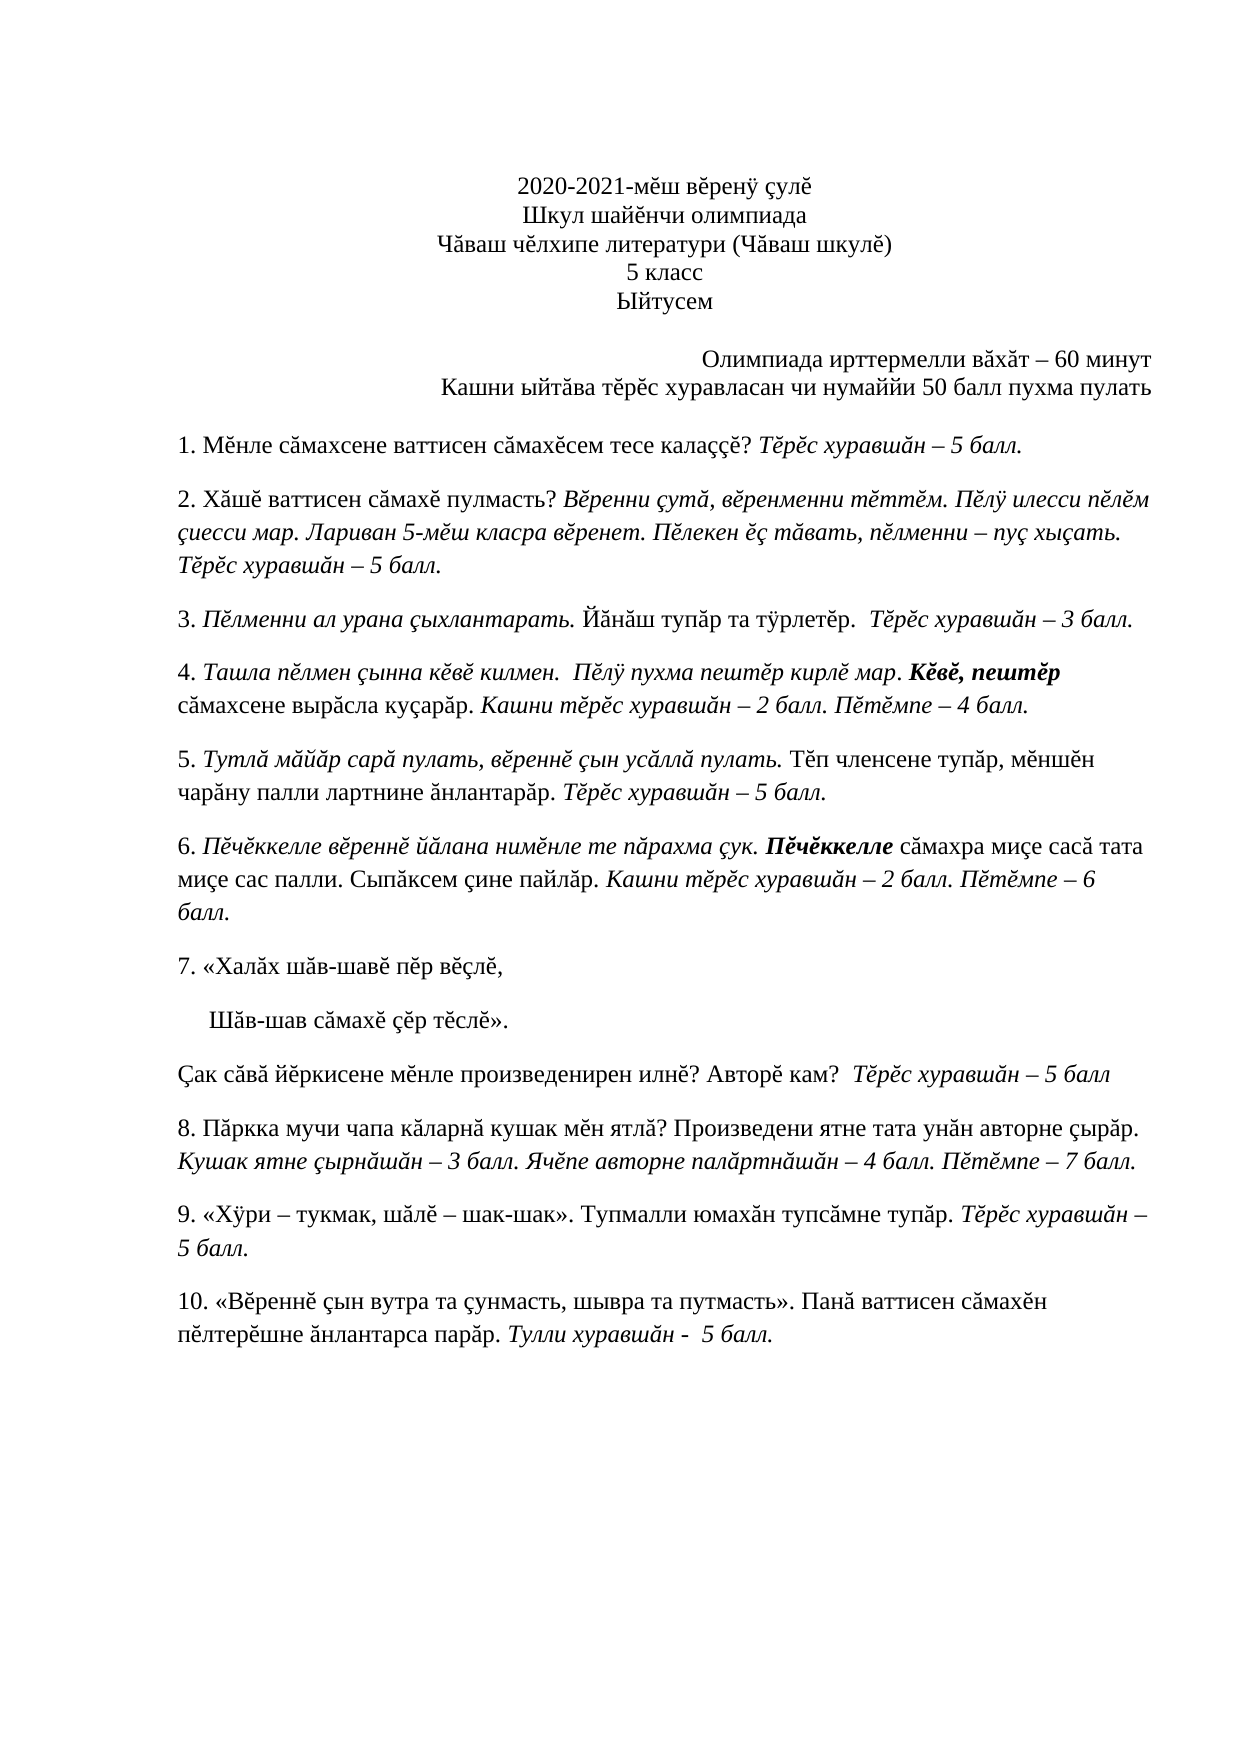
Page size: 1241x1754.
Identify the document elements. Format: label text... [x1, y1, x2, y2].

text Çак сăвă йĕркисене мĕнле произведенирен илнĕ? Авторĕ кам? Тĕрĕс хуравшăн – 5 балл [177, 1059, 1152, 1088]
text 7. «Халăх шăв-шавĕ пĕр вĕçлĕ, [177, 951, 1152, 980]
text Чăваш чĕлхипе литератури (Чăваш шкулĕ) [177, 229, 1152, 257]
text 2. Хăшĕ ваттисен сăмахĕ пулмасть? Вĕренни çутă, вĕренменни тĕттĕм. Пĕлÿ илесси пĕлĕм çиесси мар. Лариван 5-мĕш класра вĕренет. Пĕлекен ĕç тăвать, пĕлменни – пуç хыçать. Тĕрĕс хуравшăн – 5 балл. [177, 484, 1152, 578]
text 8. Пăркка мучи чапа кăларнă кушак мĕн ятлă? Произведени ятне тата унăн авторне çырăр. Кушак ятне çырнăшăн – 3 балл. Ячĕпе авторне палăртнăшăн – 4 балл. Пĕтĕмпе – 7 балл. [177, 1113, 1152, 1174]
text Шăв-шав сăмахĕ çĕр тĕслĕ». [177, 1005, 1152, 1034]
text Олимпиада ирттермелли вăхăт – 60 минут [177, 344, 1152, 372]
text Ыйтусем [177, 286, 1152, 315]
text 9. «Хÿри – тукмак, шăлĕ – шак-шак». Тупмалли юмахăн тупсăмне тупăр. Тĕрĕс хуравшăн – 5 балл. [177, 1199, 1152, 1261]
text 5 класс [177, 257, 1152, 286]
text 4. Ташла пĕлмен çынна кĕвĕ килмен. Пĕлÿ пухма пештĕр кирлĕ мар. Кĕвĕ, пештĕр сăмахсене вырăсла куçарăр. Кашни тĕрĕс хуравшăн – 2 балл. Пĕтĕмпе – 4 балл. [177, 657, 1152, 719]
text 2020-2021-мĕш вĕренÿ çулĕ [177, 171, 1152, 200]
text Кашни ыйтăва тĕрĕс хуравласан чи нумаййи 50 балл пухма пулать [177, 372, 1152, 401]
text 6. Пĕчĕккелле вĕреннĕ йăлана нимĕнле те пăрахма çук. Пĕчĕккелле сăмахра миçе сасă тата миçе сас палли. Сыпăксем çине пайлăр. Кашни тĕрĕс хуравшăн – 2 балл. Пĕтĕмпе – 6 балл. [177, 831, 1152, 926]
text Шкул шайĕнчи олимпиада [177, 200, 1152, 229]
text 5. Тутлă мăйăр сарă пулать, вĕреннĕ çын усăллă пулать. Тĕп членсене тупăр, мĕншĕн чарăну палли лартнине ăнлантарăр. Тĕрĕс хуравшăн – 5 балл. [177, 744, 1152, 806]
text 3. Пĕлменни ал урана çыхлантарать. Йăнăш тупăр та тÿрлетĕр. Тĕрĕс хуравшăн – 3 балл. [177, 604, 1152, 632]
text 10. «Вĕреннĕ çын вутра та çунмасть, шывра та путмасть». Панă ваттисен сăмахĕн пĕлтерĕшне ăнлантарса парăр. Тулли хуравшăн - 5 балл. [177, 1286, 1152, 1348]
text 1. Мĕнле сăмахсене ваттисен сăмахĕсем тесе калаççĕ? Тĕрĕс хуравшăн – 5 балл. [177, 430, 1152, 459]
